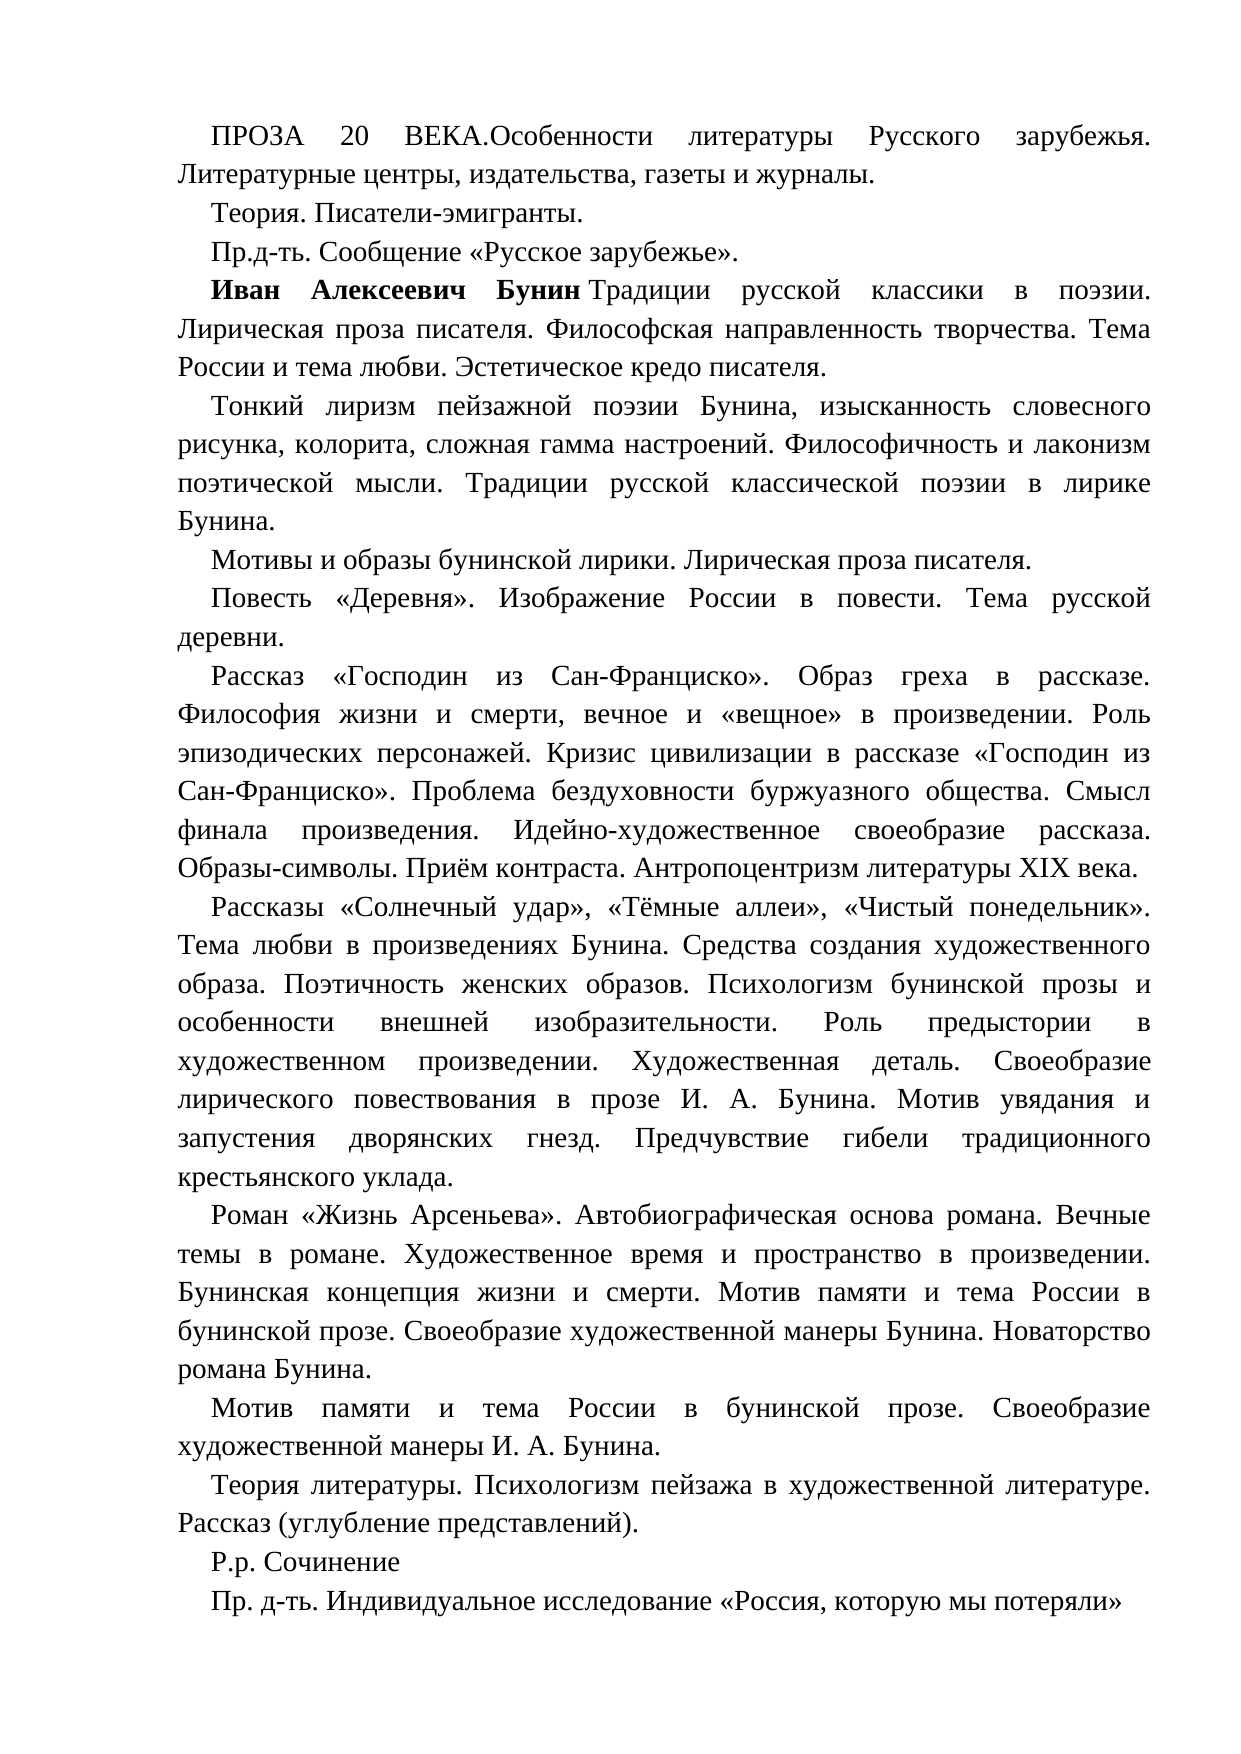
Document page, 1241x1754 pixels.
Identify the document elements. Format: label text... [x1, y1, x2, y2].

text Иван Алексеевич Бунин Традиции русской классики в поэзии. Лирическая проза писателя. Философская направленность творчества. Тема России и тема любви. Эстетическое кредо писателя. [177, 272, 1152, 383]
text Теория. Писатели-эмигранты. [177, 195, 1152, 229]
text Мотивы и образы бунинской лирики. Лирическая проза писателя. [177, 542, 1152, 576]
text Повесть «Деревня». Изображение России в повести. Тема русской деревни. [177, 581, 1152, 653]
text Пр. д-ть. Индивидуальное исследование «Россия, которую мы потеряли» [177, 1583, 1152, 1616]
text Рассказы «Солнечный удар», «Тёмные аллеи», «Чистый понедельник». Тема любви в произведениях Бунина. Средства создания художественного образа. Поэтичность женских образов. Психологизм бунинской прозы и особенности внешней изобразительности. Роль предыстории в художественном произведении. Художественная деталь. Своеобразие лирического повествования в прозе И. А. Бунина. Мотив увядания и запустения дворянских гнезд. Предчувствие гибели традиционного крестьянского уклада. [177, 889, 1152, 1192]
text Пр.д-ть. Сообщение «Русское зарубежье». [177, 234, 1152, 267]
text Р.р. Сочинение [177, 1544, 1152, 1578]
text Рассказ «Господин из Сан-Франциско». Образ греха в рассказе. Философия жизни и смерти, вечное и «вещное» в произведении. Роль эпизодических персонажей. Кризис цивилизации в рассказе «Господин из Сан-Франциско». Проблема бездуховности буржуазного общества. Смысл финала произведения. Идейно-художественное своеобразие рассказа. Образы-символы. Приём контраста. Антропоцентризм литературы XIX века. [177, 658, 1152, 884]
text Роман «Жизнь Арсеньева». Автобиографическая основа романа. Вечные темы в романе. Художественное время и пространство в произведении. Бунинская концепция жизни и смерти. Мотив памяти и тема России в бунинской прозе. Своеобразие художественной манеры Бунина. Новаторство романа Бунина. [177, 1197, 1152, 1385]
text Теория литературы. Психологизм пейзажа в художественной литературе. Рассказ (углубление представлений). [177, 1467, 1152, 1539]
text ПРОЗА 20 ВЕКА.Особенности литературы Русского зарубежья. Литературные центры, издательства, газеты и журналы. [177, 118, 1152, 190]
text Мотив памяти и тема России в бунинской прозе. Своеобразие художественной манеры И. А. Бунина. [177, 1390, 1152, 1462]
text Тонкий лиризм пейзажной поэзии Бунина, изысканность словесного рисунка, колорита, сложная гамма настроений. Философичность и лаконизм поэтической мысли. Традиции русской классической поэзии в лирике Бунина. [177, 388, 1152, 537]
